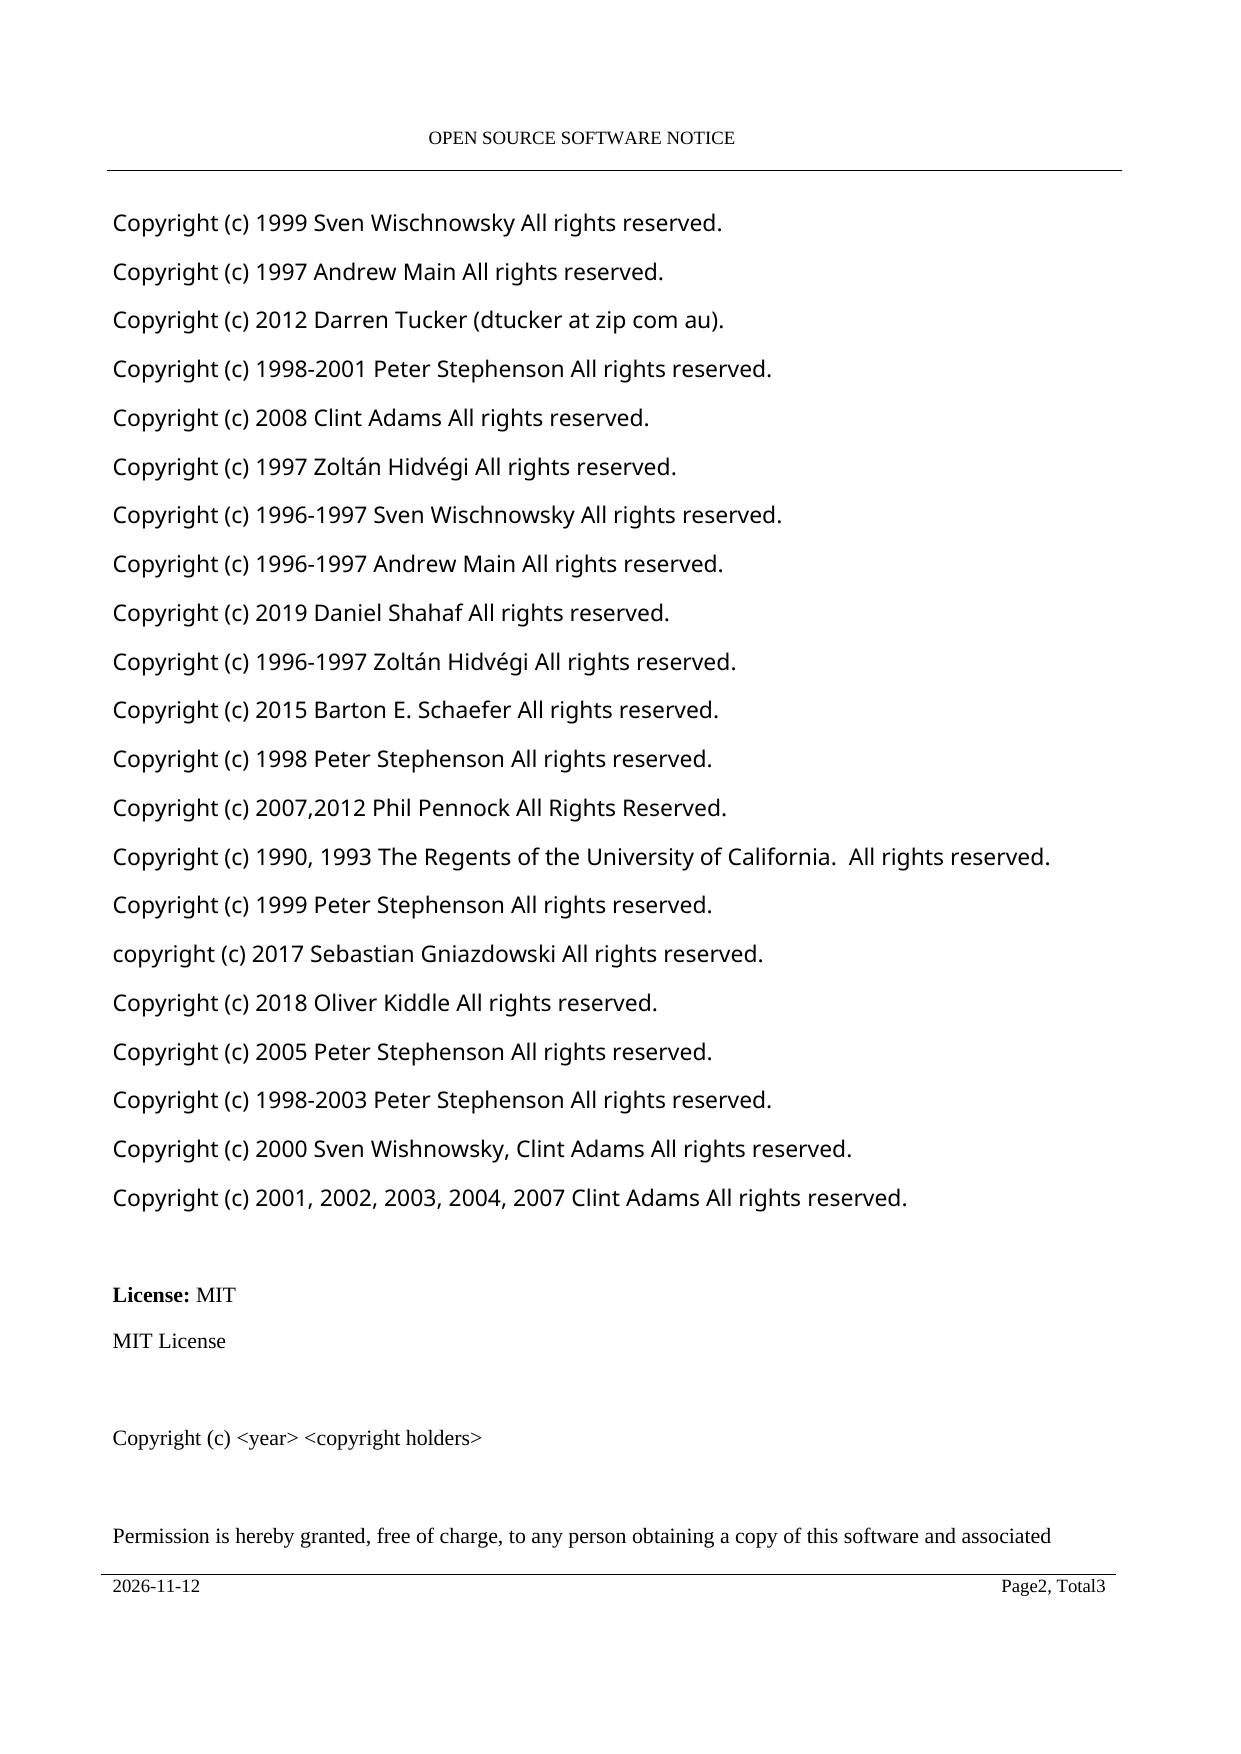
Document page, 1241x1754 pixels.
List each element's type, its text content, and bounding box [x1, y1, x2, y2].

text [112, 206, 1128, 1263]
text License: MIT [112, 1279, 1128, 1311]
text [112, 1324, 1128, 1551]
